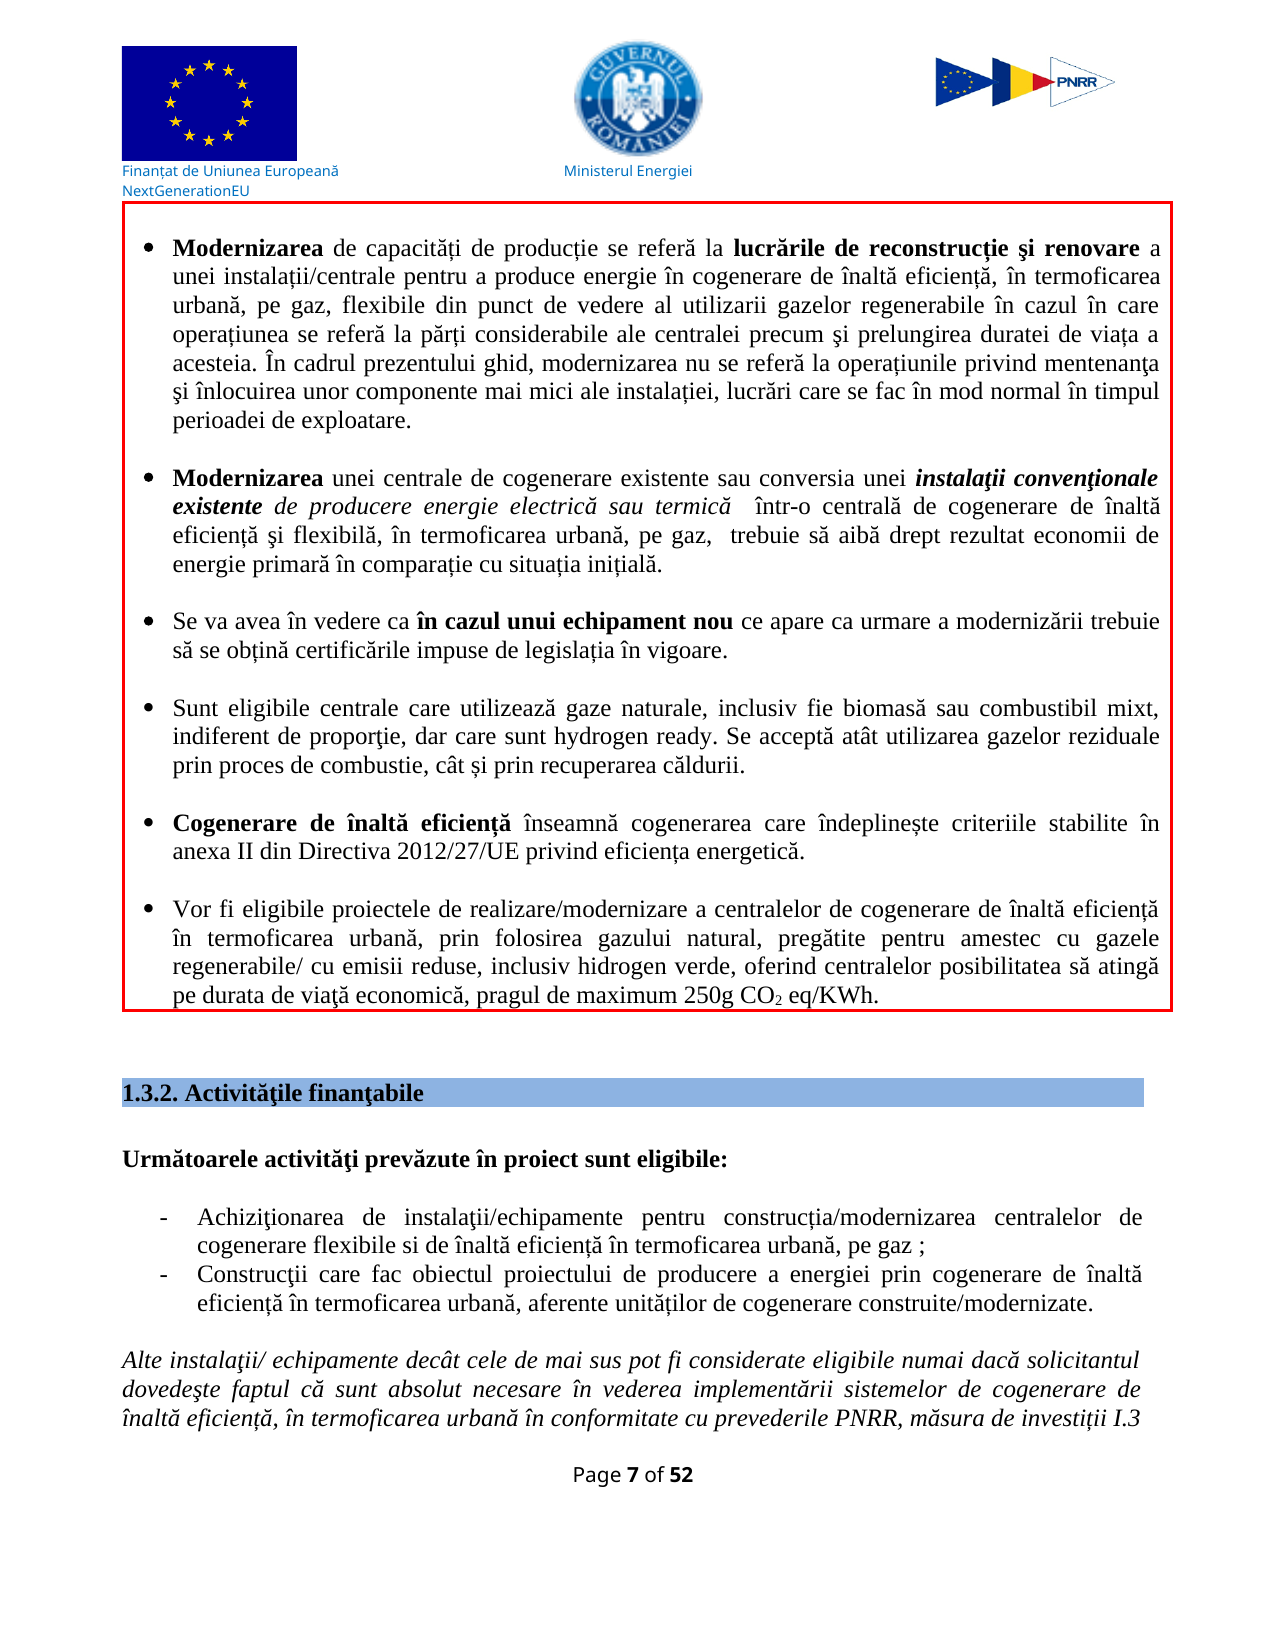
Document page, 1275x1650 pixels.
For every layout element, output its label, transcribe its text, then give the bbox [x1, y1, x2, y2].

list Construcţii care fac obiectul proiectului de producere a energiei prin cogenerare de înaltă eficiență în termoficarea urbană, aferente unităților de cogenerare construite/modernizate. [159, 1259, 1144, 1317]
subtitle 1.3.2. Activităţile finanţabile [122, 1078, 1144, 1107]
picture [121, 46, 297, 161]
text Următoarele activităţi prevăzute în proiect sunt eligibile: [122, 1144, 1144, 1173]
list Achiziţionarea de instalaţii/echipamente pentru construcția/modernizarea centralelor de cogenerare flexibile si de înaltă eficiență în termoficarea urbană, pe gaz ; [159, 1202, 1144, 1259]
picture [922, 9, 1126, 161]
picture [550, 26, 728, 161]
